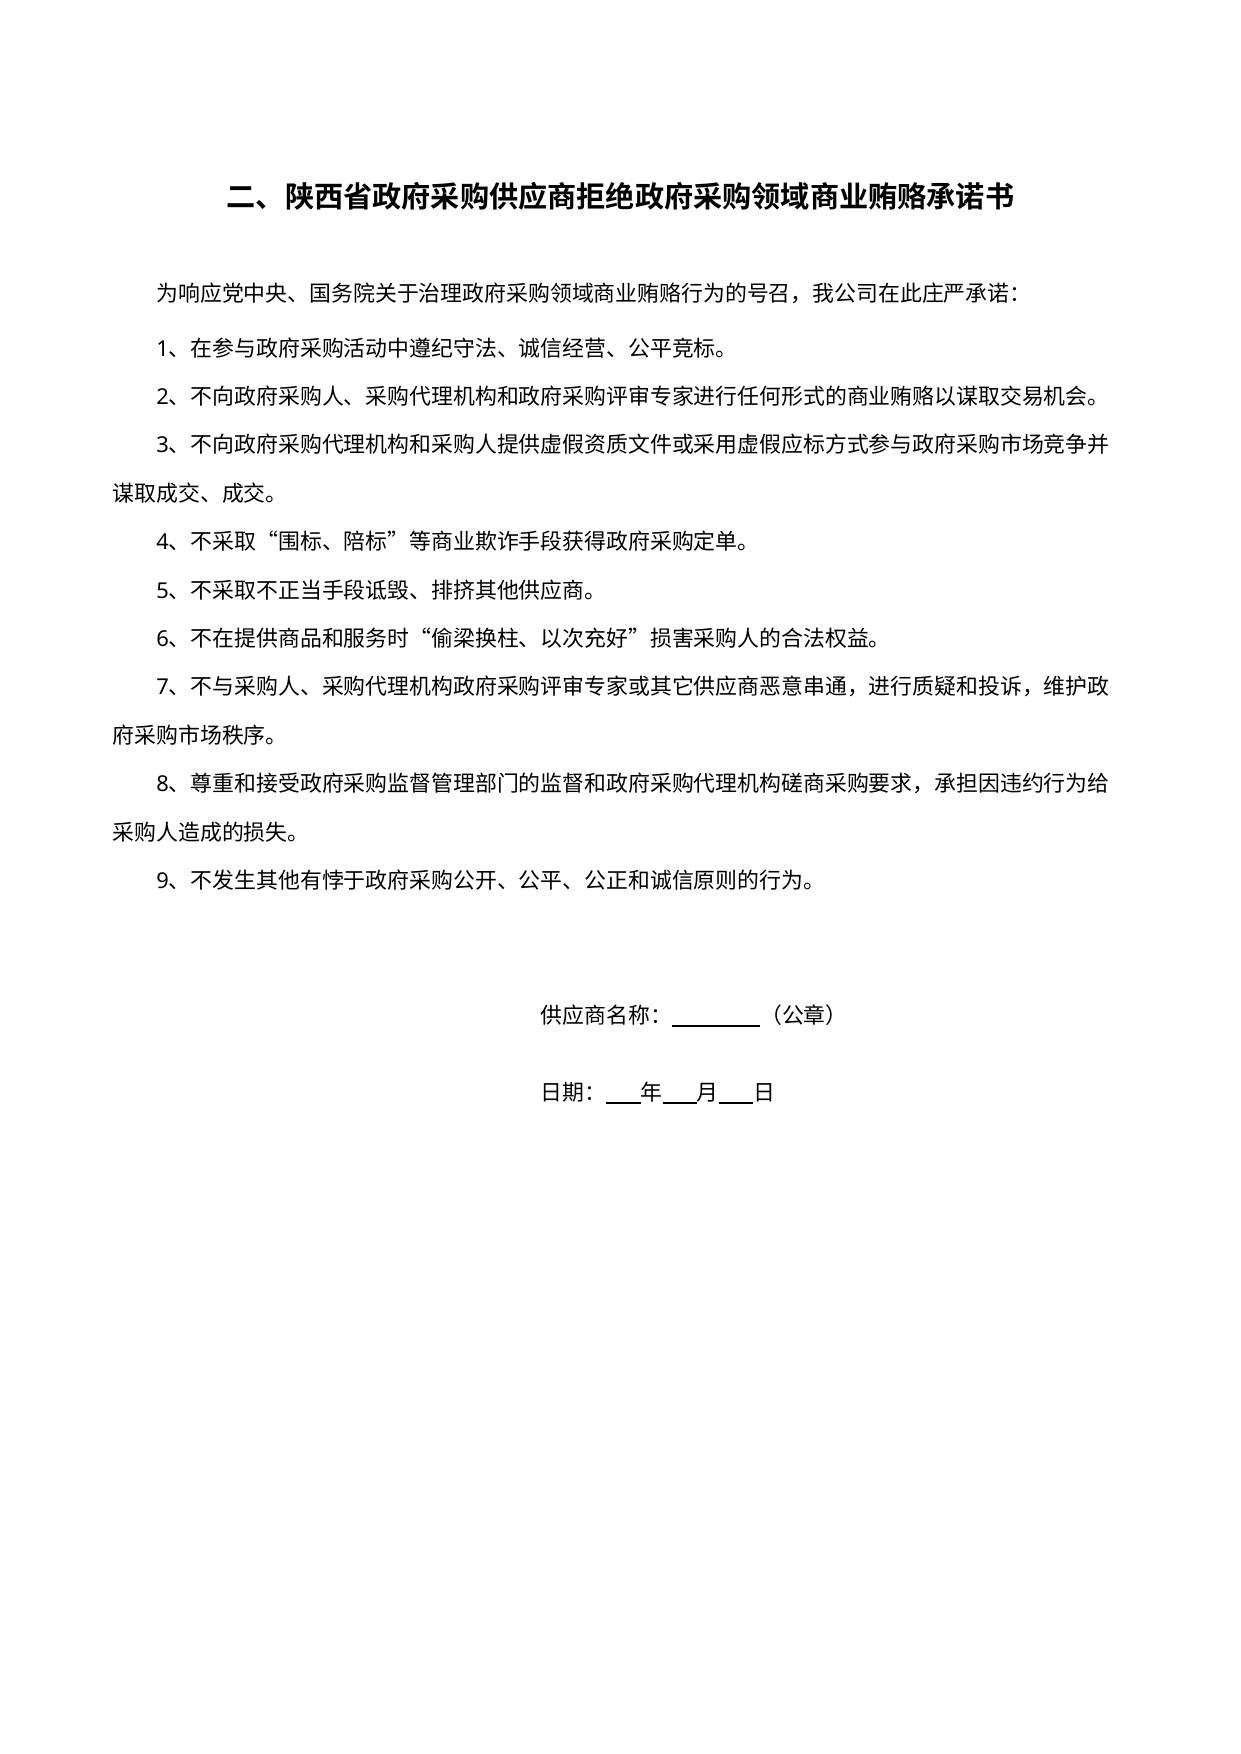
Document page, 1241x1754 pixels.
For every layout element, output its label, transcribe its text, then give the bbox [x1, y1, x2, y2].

text 为响应党中央、国务院关于治理政府采购领域商业贿赂行为的号召，我公司在此庄严承诺： [112, 276, 1128, 308]
text 日期： 年 月 日 [112, 1075, 1128, 1107]
text 6、不在提供商品和服务时“偷梁换柱、以次充好”损害采购人的合法权益。 [112, 621, 1128, 653]
text 4、不采取“围标、陪标”等商业欺诈手段获得政府采购定单。 [112, 524, 1128, 557]
text 8、尊重和接受政府采购监督管理部门的监督和政府采购代理机构磋商采购要求，承担因违约行为给采购人造成的损失。 [112, 766, 1128, 847]
text 9、不发生其他有悖于政府采购公开、公平、公正和诚信原则的行为。 [112, 863, 1128, 896]
text 供应商名称： （公章） [112, 997, 1128, 1030]
text 二、陕西省政府采购供应商拒绝政府采购领域商业贿赂承诺书 [112, 162, 1128, 227]
text 5、不采取不正当手段诋毁、排挤其他供应商。 [112, 572, 1128, 605]
text 7、不与采购人、采购代理机构政府采购评审专家或其它供应商恶意串通，进行质疑和投诉，维护政府采购市场秩序。 [112, 669, 1128, 750]
text 1、在参与政府采购活动中遵纪守法、诚信经营、公平竞标。 [112, 330, 1128, 363]
text 3、不向政府采购代理机构和采购人提供虚假资质文件或采用虚假应标方式参与政府采购市场竞争并谋取成交、成交。 [112, 427, 1128, 508]
text 2、不向政府采购人、采购代理机构和政府采购评审专家进行任何形式的商业贿赂以谋取交易机会。 [112, 379, 1128, 411]
